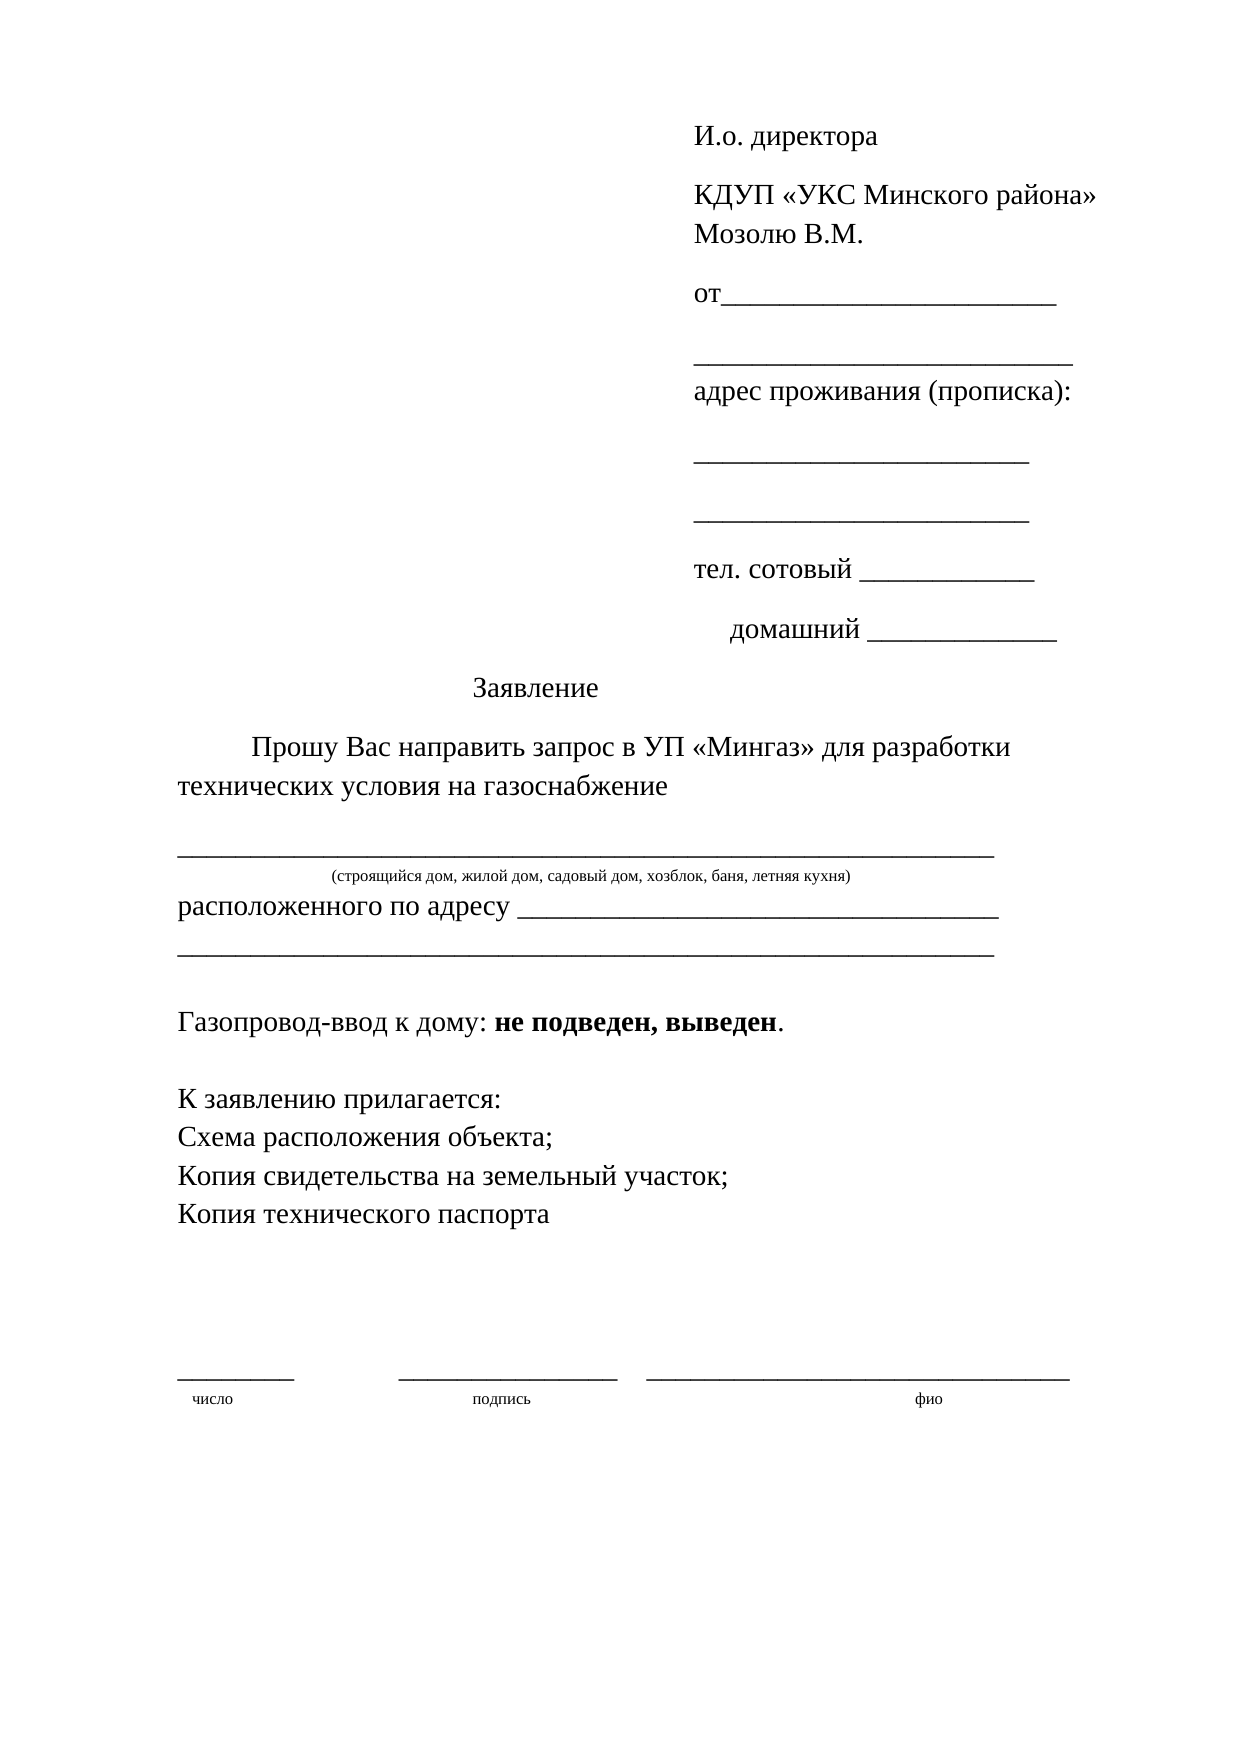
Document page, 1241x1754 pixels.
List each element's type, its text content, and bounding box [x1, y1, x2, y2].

text К заявлению прилагается: [177, 1081, 1152, 1114]
text домашний _____________ [177, 611, 1152, 644]
text _______________________ [177, 492, 1152, 526]
text (строящийся дом, жилой дом, садовый дом, хозблок, баня, летняя кухня) [177, 866, 1152, 885]
text Схема расположения объекта; [177, 1119, 1152, 1153]
text ________________________________________________________ [177, 827, 1152, 861]
text Копия технического паспорта [177, 1196, 1152, 1230]
text ________ _______________ _____________________________ [177, 1351, 1152, 1384]
text Заявление [398, 670, 1152, 704]
text число подпись фио [177, 1389, 1152, 1408]
text тел. cотовый ____________ [177, 551, 1152, 585]
text Копия свидетельства на земельный участок; [177, 1158, 1152, 1191]
text расположенного по адресу _________________________________ [177, 888, 1152, 922]
text ________________________________________________________ [177, 927, 1152, 960]
text _______________________ [177, 433, 1152, 466]
text И.о. директора [177, 118, 1152, 152]
text от_______________________ [177, 275, 1152, 309]
text КДУП «УКС Минского района» Мозолю В.М. [177, 177, 1152, 249]
text __________________________ адрес проживания (прописка): [177, 335, 1152, 407]
text Газопровод-ввод к дому: не подведен, выведен. [177, 1004, 1152, 1037]
text Прошу Вас направить запрос в УП «Мингаз» для разработки технических условия на газоснабжение [177, 729, 1152, 802]
